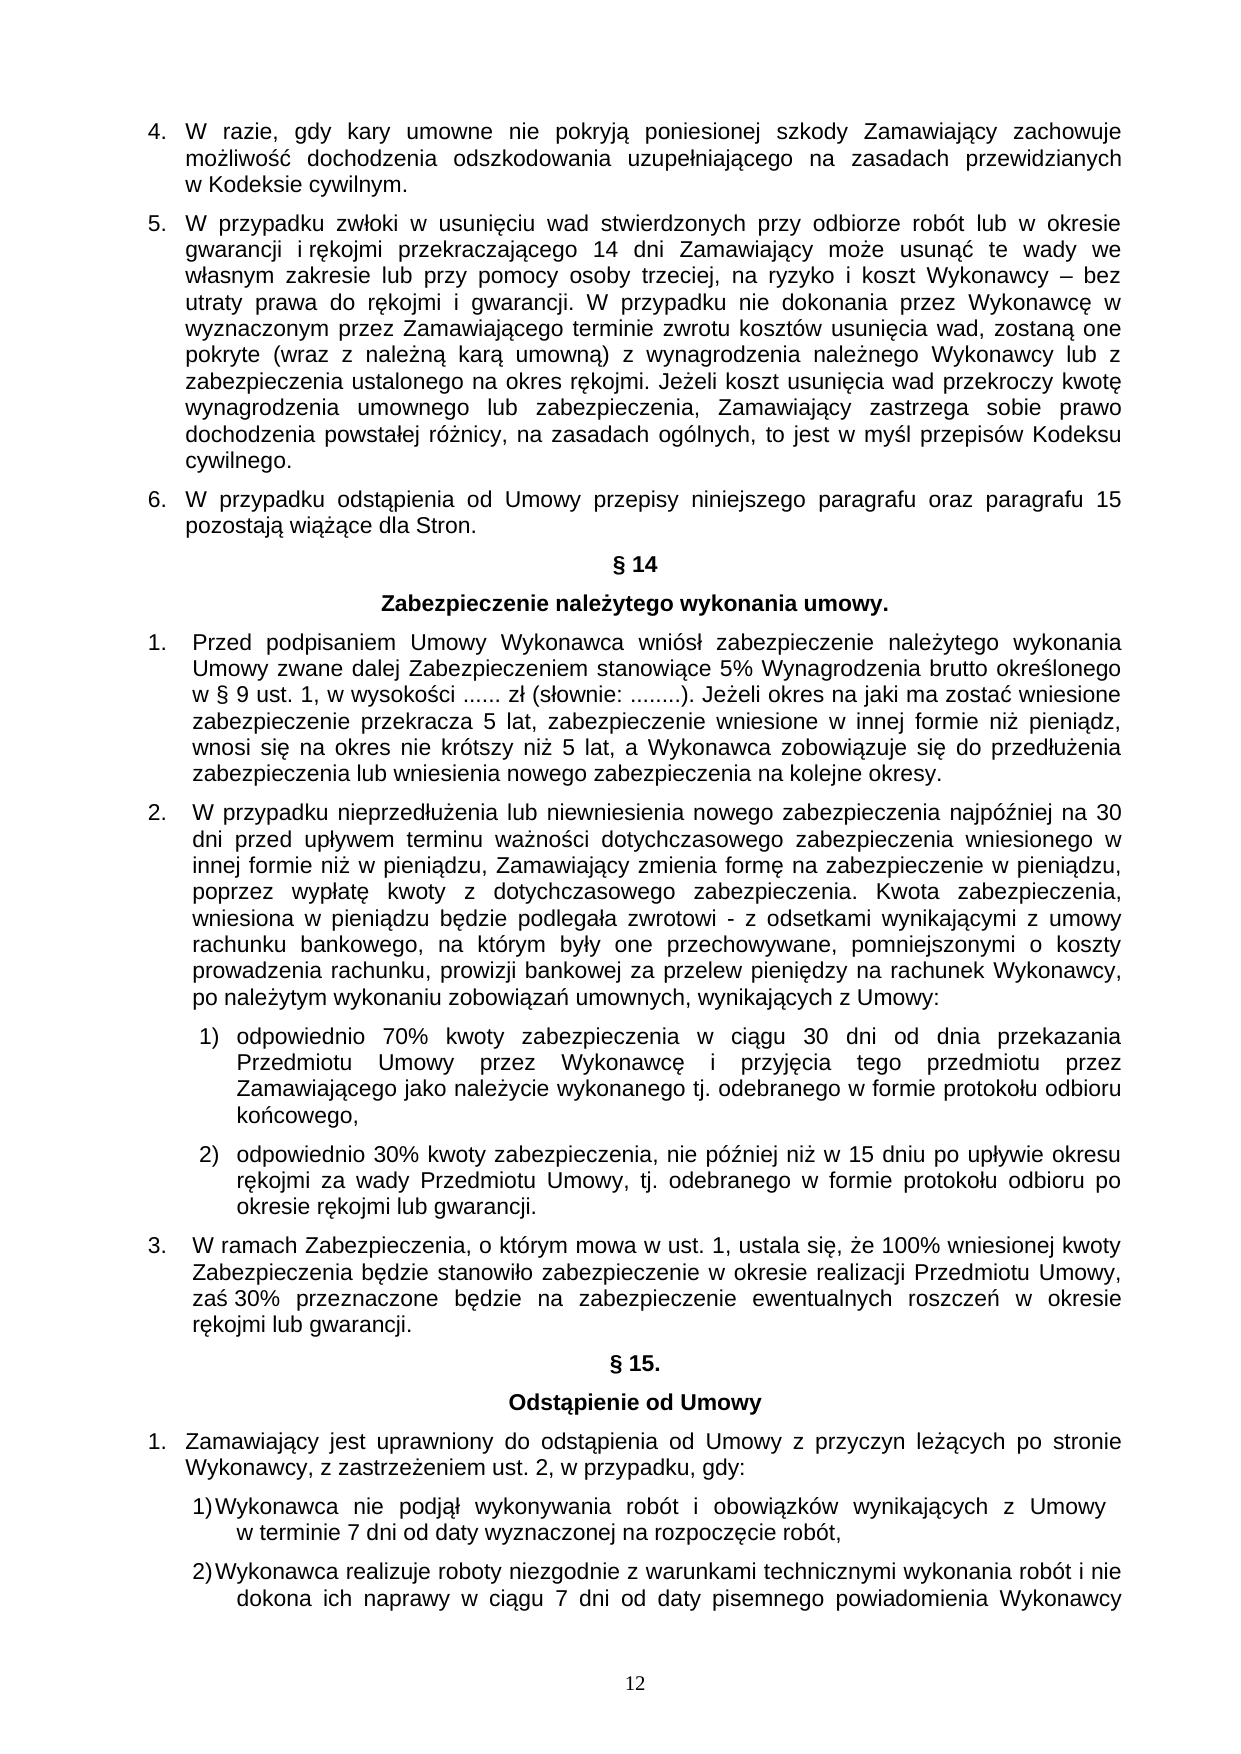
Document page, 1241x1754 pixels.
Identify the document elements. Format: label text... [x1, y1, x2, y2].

text § 15. [148, 1350, 1122, 1376]
list W przypadku nieprzedłużenia lub niewniesienia nowego zabezpieczenia najpóźniej na 30 dni przed upływem terminu ważności dotychczasowego zabezpieczenia wniesionego w innej formie niż w pieniądzu, Zamawiający zmienia formę na zabezpieczenie w pieniądzu, poprzez wypłatę kwoty z dotychczasowego zabezpieczenia. Kwota zabezpieczenia, wniesiona w pieniądzu będzie podlegała zwrotowi - z odsetkami wynikającymi z umowy rachunku bankowego, na którym były one przechowywane, pomniejszonymi o koszty prowadzenia rachunku, prowizji bankowej za przelew pieniędzy na rachunek Wykonawcy, po należytym wykonaniu zobowiązań umownych, wynikających z Umowy: [148, 799, 1122, 1010]
list odpowiednio 70% kwoty zabezpieczenia w ciągu 30 dni od dnia przekazania Przedmiotu Umowy przez Wykonawcę i przyjęcia tego przedmiotu przez Zamawiającego jako należycie wykonanego tj. odebranego w formie protokołu odbioru końcowego, [199, 1023, 1122, 1128]
text Odstąpienie od Umowy [148, 1389, 1122, 1415]
list Zamawiający jest uprawniony do odstąpienia od Umowy z przyczyn leżących po stronie Wykonawcy, z zastrzeżeniem ust. 2, w przypadku, gdy: [148, 1428, 1122, 1480]
text § 14 [148, 551, 1122, 577]
list odpowiednio 30% kwoty zabezpieczenia, nie później niż w 15 dniu po upływie okresu rękojmi za wady Przedmiotu Umowy, tj. odebranego w formie protokołu odbioru po okresie rękojmi lub gwarancji. [199, 1141, 1122, 1219]
list W przypadku odstąpienia od Umowy przepisy niniejszego paragrafu oraz paragrafu 15 pozostają wiążące dla Stron. [148, 486, 1122, 538]
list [192, 1558, 1122, 1611]
text Zabezpieczenie należytego wykonania umowy. [148, 590, 1122, 616]
list Przed podpisaniem Umowy Wykonawca wniósł zabezpieczenie należytego wykonania Umowy zwane dalej Zabezpieczeniem stanowiące 5% Wynagrodzenia brutto określonego w § 9 ust. 1, w wysokości ...... zł (słownie: ........). Jeżeli okres na jaki ma zostać wniesione zabezpieczenie przekracza 5 lat, zabezpieczenie wniesione w innej formie niż pieniądz, wnosi się na okres nie krótszy niż 5 lat, a Wykonawca zobowiązuje się do przedłużenia zabezpieczenia lub wniesienia nowego zabezpieczenia na kolejne okresy. [148, 629, 1122, 787]
list W ramach Zabezpieczenia, o którym mowa w ust. 1, ustala się, że 100% wniesionej kwoty Zabezpieczenia będzie stanowiło zabezpieczenie w okresie realizacji Przedmiotu Umowy, zaś 30% przeznaczone będzie na zabezpieczenie ewentualnych roszczeń w okresie rękojmi lub gwarancji. [148, 1232, 1122, 1337]
list Wykonawca nie podjął wykonywania robót i obowiązków wynikających z Umowy w terminie 7 dni od daty wyznaczonej na rozpoczęcie robót, [192, 1493, 1122, 1546]
list W przypadku zwłoki w usunięciu wad stwierdzonych przy odbiorze robót lub w okresie gwarancji i rękojmi przekraczającego 14 dni Zamawiający może usunąć te wady we własnym zakresie lub przy pomocy osoby trzeciej, na ryzyko i koszt Wykonawcy – bez utraty prawa do rękojmi i gwarancji. W przypadku nie dokonania przez Wykonawcę w wyznaczonym przez Zamawiającego terminie zwrotu kosztów usunięcia wad, zostaną one pokryte (wraz z należną karą umowną) z wynagrodzenia należnego Wykonawcy lub z zabezpieczenia ustalonego na okres rękojmi. Jeżeli koszt usunięcia wad przekroczy kwotę wynagrodzenia umownego lub zabezpieczenia, Zamawiający zastrzega sobie prawo dochodzenia powstałej różnicy, na zasadach ogólnych, to jest w myśl przepisów Kodeksu cywilnego. [148, 210, 1122, 473]
list W razie, gdy kary umowne nie pokryją poniesionej szkody Zamawiający zachowuje możliwość dochodzenia odszkodowania uzupełniającego na zasadach przewidzianych w Kodeksie cywilnym. [148, 118, 1122, 197]
